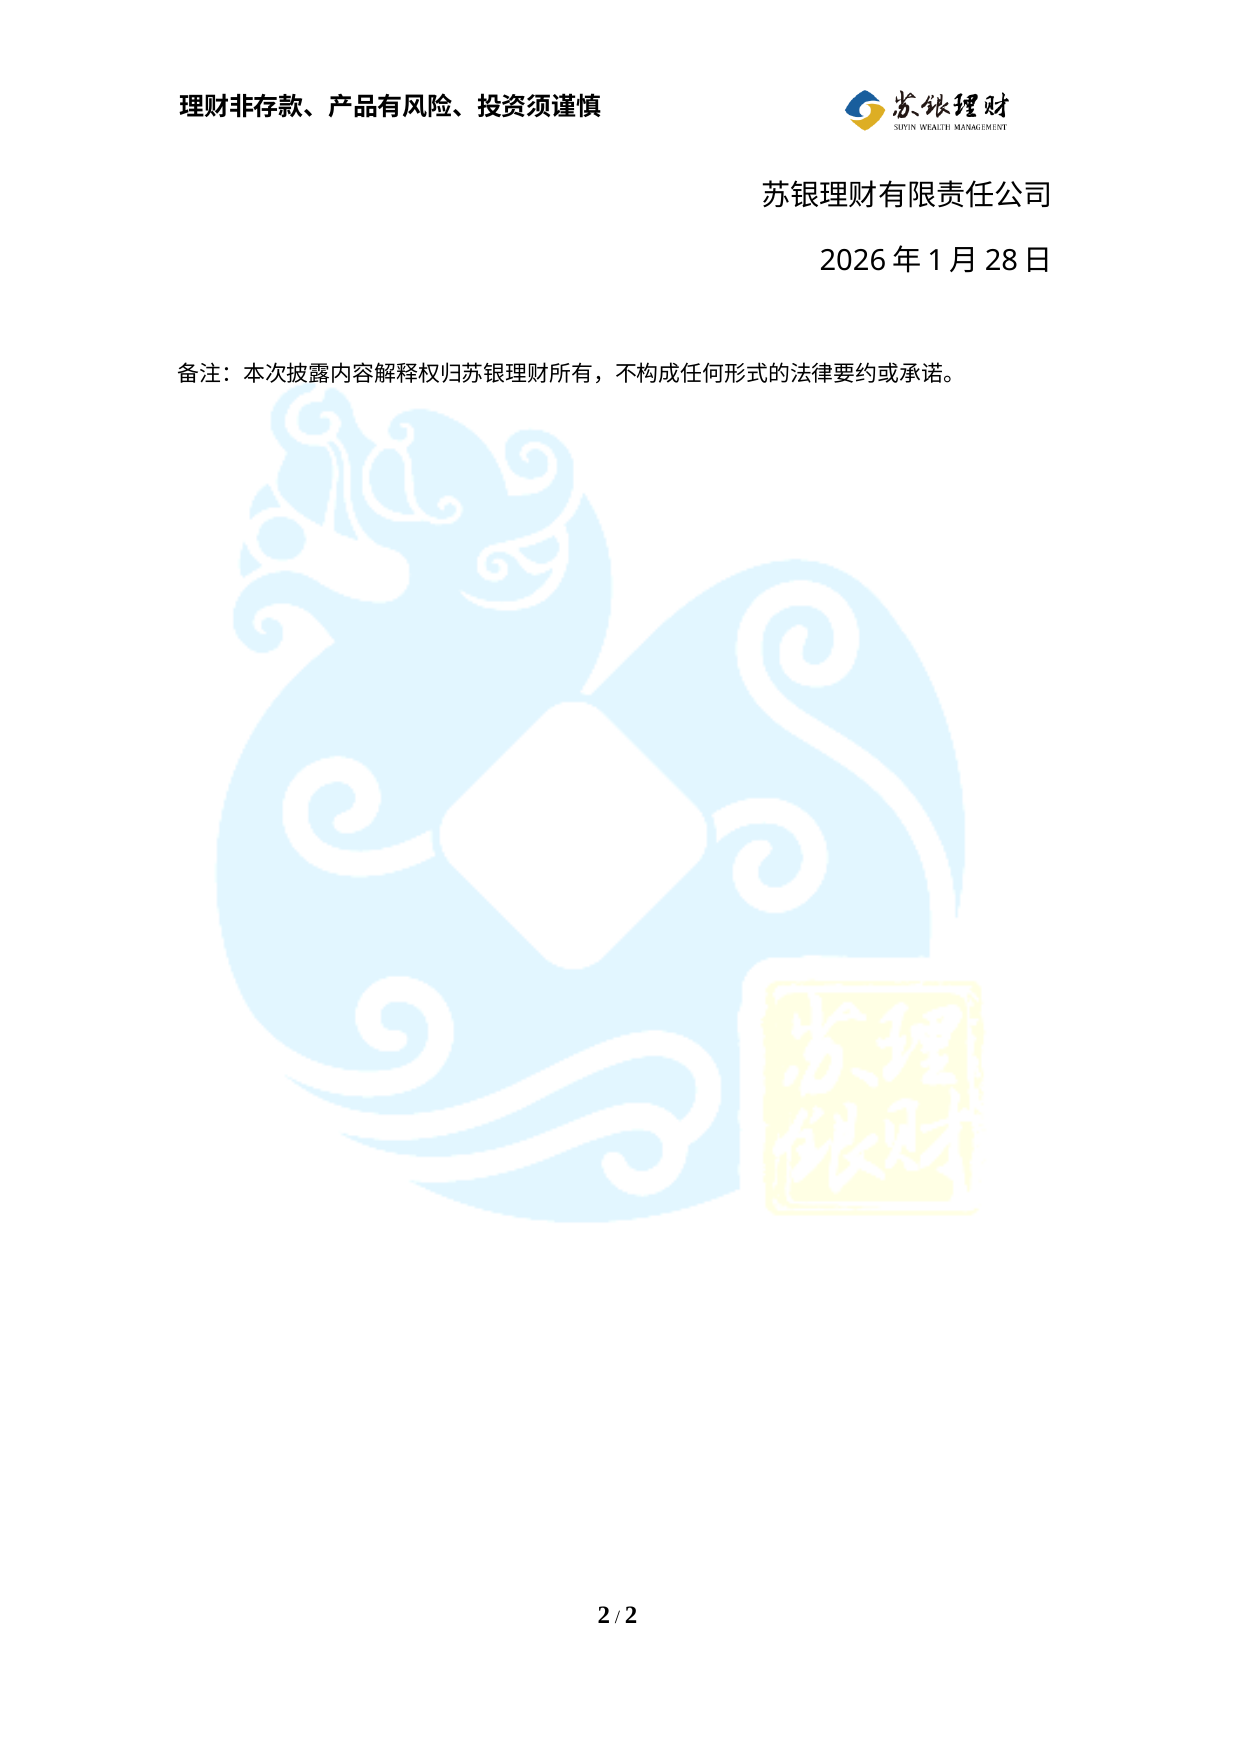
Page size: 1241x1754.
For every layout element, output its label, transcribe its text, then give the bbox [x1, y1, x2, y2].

text 苏银理财有限责任公司 [177, 160, 1053, 225]
picture [820, 72, 1039, 143]
text 备注：本次披露内容解释权归苏银理财所有，不构成任何形式的法律要约或承诺。 [177, 355, 1053, 388]
text 2026年1月28日 [177, 225, 1053, 290]
